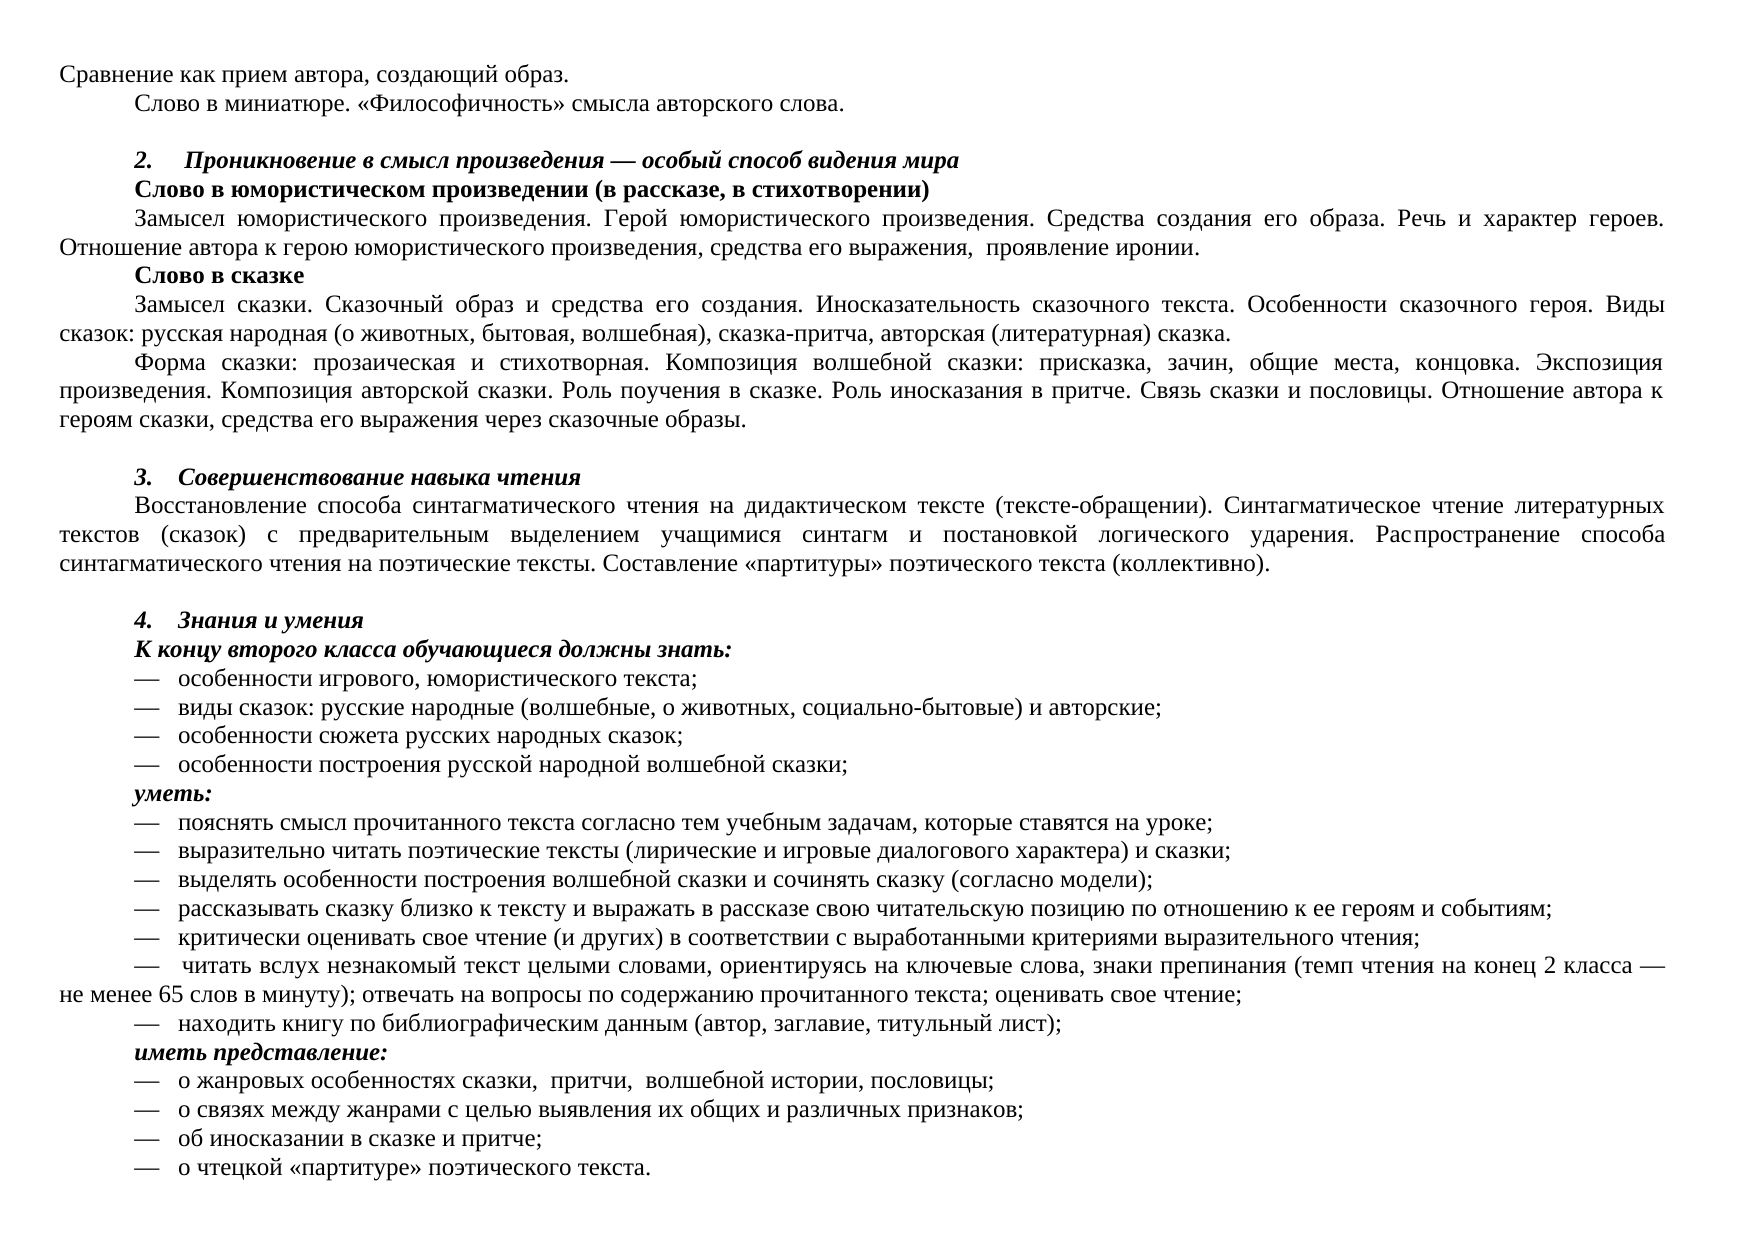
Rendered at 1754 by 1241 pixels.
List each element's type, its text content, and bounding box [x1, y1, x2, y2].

text — находить книгу по библиографическим данным (автор, заглавие, титульный лист); [59, 1008, 1665, 1037]
text — о жанровых особенностях сказки, притчи, волшебной истории, пословицы; [59, 1065, 1665, 1094]
text — особенности игрового, юмористического текста; [59, 663, 1665, 692]
text иметь представление: [59, 1037, 1665, 1065]
text — пояснять смысл прочитанного текста согласно тем учебным задачам, которые ставятся на уроке; [59, 807, 1665, 835]
text Замысел юмористического произведения. Герой юмористического произведения. Средства создания его образа. Речь и характер героев. Отношение автора к герою юмористического произведения, средства его выражения, проявление иронии. [59, 203, 1665, 260]
text — виды сказок: русские народные (волшебные, о животных, социально-бытовые) и авторские; [59, 692, 1665, 720]
text — о чтецкой «партитуре» поэтического текста. [59, 1152, 1665, 1180]
text Форма сказки: прозаическая и стихотворная. Композиция волшебной сказки: присказка, зачин, общие места, концовка. Экспозиция произведения. Композиция авторской сказки. Роль поучения в сказке. Роль иносказания в притче. Связь сказки и пословицы. Отношение автора к героям сказки, средства его выражения через сказочные образы. [59, 347, 1665, 433]
text 3. Совершенствование навыка чтения [59, 462, 1665, 490]
text — особенности сюжета русских народных сказок; [59, 720, 1665, 749]
text Слово в сказке [59, 260, 1665, 289]
text Восстановление способа синтагматического чтения на дидактическом тексте (тексте-обращении). Синтагматическое чтение литературных текстов (сказок) с предварительным выделением учащимися синтагм и постановкой логического ударения. Распространение способа синтагматического чтения на поэтические тексты. Составление «партитуры» поэтического текста (коллективно). [59, 490, 1665, 577]
text К концу второго класса обучающиеся должны знать: [59, 634, 1665, 663]
text Замысел сказки. Сказочный образ и средства его создания. Иносказательность сказочного текста. Особенности сказочного героя. Виды сказок: русская народная (о животных, бытовая, волшебная), сказка-притча, авторская (литературная) сказка. [59, 289, 1665, 347]
text 4. Знания и умения [59, 605, 1665, 634]
text Слово в миниатюре. «Философичность» смысла авторского слова. [59, 88, 1665, 117]
text — рассказывать сказку близко к тексту и выражать в рассказе свою читательскую позицию по отношению к ее героям и событиям; [59, 893, 1665, 922]
text — об иносказании в сказке и притче; [59, 1123, 1665, 1152]
text Слово в юмористическом произведении (в рассказе, в стихотворении) [59, 174, 1665, 203]
text — выразительно читать поэтические тексты (лирические и игровые диалогового характера) и сказки; [59, 835, 1665, 864]
text — особенности построения русской народной волшебной сказки; [59, 749, 1665, 778]
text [59, 59, 1665, 88]
text — выделять особенности построения волшебной сказки и сочинять сказку (согласно модели); [59, 864, 1665, 893]
text — читать вслух незнакомый текст целыми словами, ориентируясь на ключевые слова, знаки препинания (темп чтения на конец 2 класса — не менее 65 слов в минуту); отвечать на вопросы по содержанию прочитанного текста; оценивать свое чтение; [59, 950, 1665, 1008]
text — критически оценивать свое чтение (и других) в соответствии с выработанными критериями выразительного чтения; [59, 922, 1665, 950]
text — о связях между жанрами с целью выявления их общих и различных признаков; [59, 1094, 1665, 1123]
text уметь: [59, 778, 1665, 807]
text 2. Проникновение в смысл произведения — особый способ видения мира [59, 145, 1665, 174]
